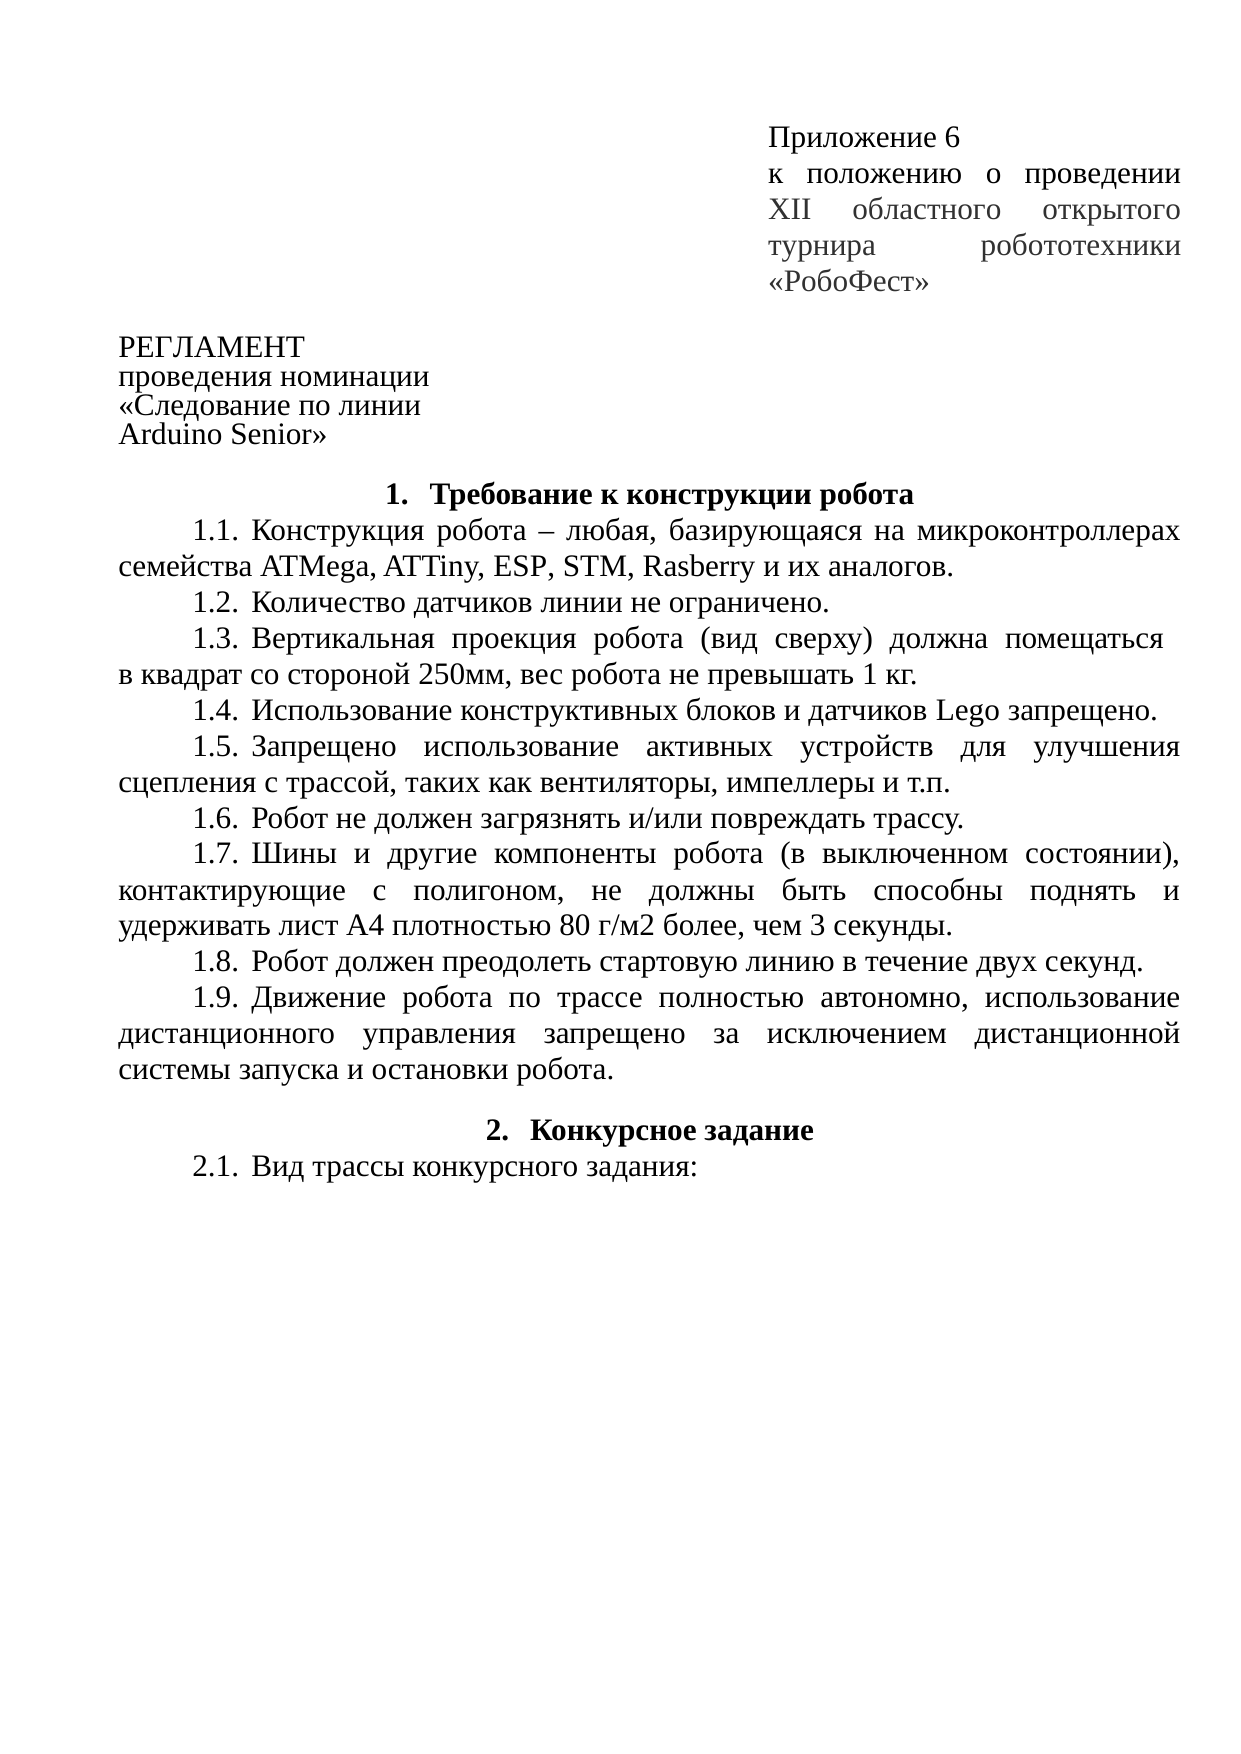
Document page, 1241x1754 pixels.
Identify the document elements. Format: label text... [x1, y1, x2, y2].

text Приложение 6 [768, 118, 1181, 154]
list Движение робота по трассе полностью автономно, использование дистанционного управления запрещено за исключением дистанционной системы запуска и остановки робота. [118, 978, 1181, 1086]
list Конкурсное задание [118, 1111, 1181, 1147]
text к положению о проведении ХII областного открытого турнира робототехники «РобоФест» [768, 154, 1181, 298]
text РЕГЛАМЕНТ проведения номинации «Следование по линии Arduino Senior» [118, 334, 581, 450]
list Запрещено использование активных устройств для улучшения сцепления с трассой, таких как вентиляторы, импеллеры и т.п. [118, 727, 1181, 799]
list Робот не должен загрязнять и/или повреждать трассу. [118, 799, 1181, 835]
list Требование к конструкции робота [118, 475, 1181, 511]
list Вид трассы конкурсного задания: [118, 1147, 1181, 1183]
list Использование конструктивных блоков и датчиков Lego запрещено. [118, 691, 1181, 727]
list Вертикальная проекция робота (вид сверху) должна помещаться в квадрат со стороной 250мм, вес робота не превышать 1 кг. [118, 619, 1181, 691]
list Шины и другие компоненты робота (в выключенном состоянии), контактирующие с полигоном, не должны быть способны поднять и удерживать лист A4 плотностью 80 г/м2 более, чем 3 секунды. [118, 835, 1181, 943]
list Конструкция робота – любая, базирующаяся на микроконтроллерах семейства ATMega, ATTiny, ESP, STM, Rasberry и их аналогов. [118, 511, 1181, 583]
list Робот должен преодолеть стартовую линию в течение двух секунд. [118, 943, 1181, 978]
list Количество датчиков линии не ограничено. [118, 583, 1181, 619]
